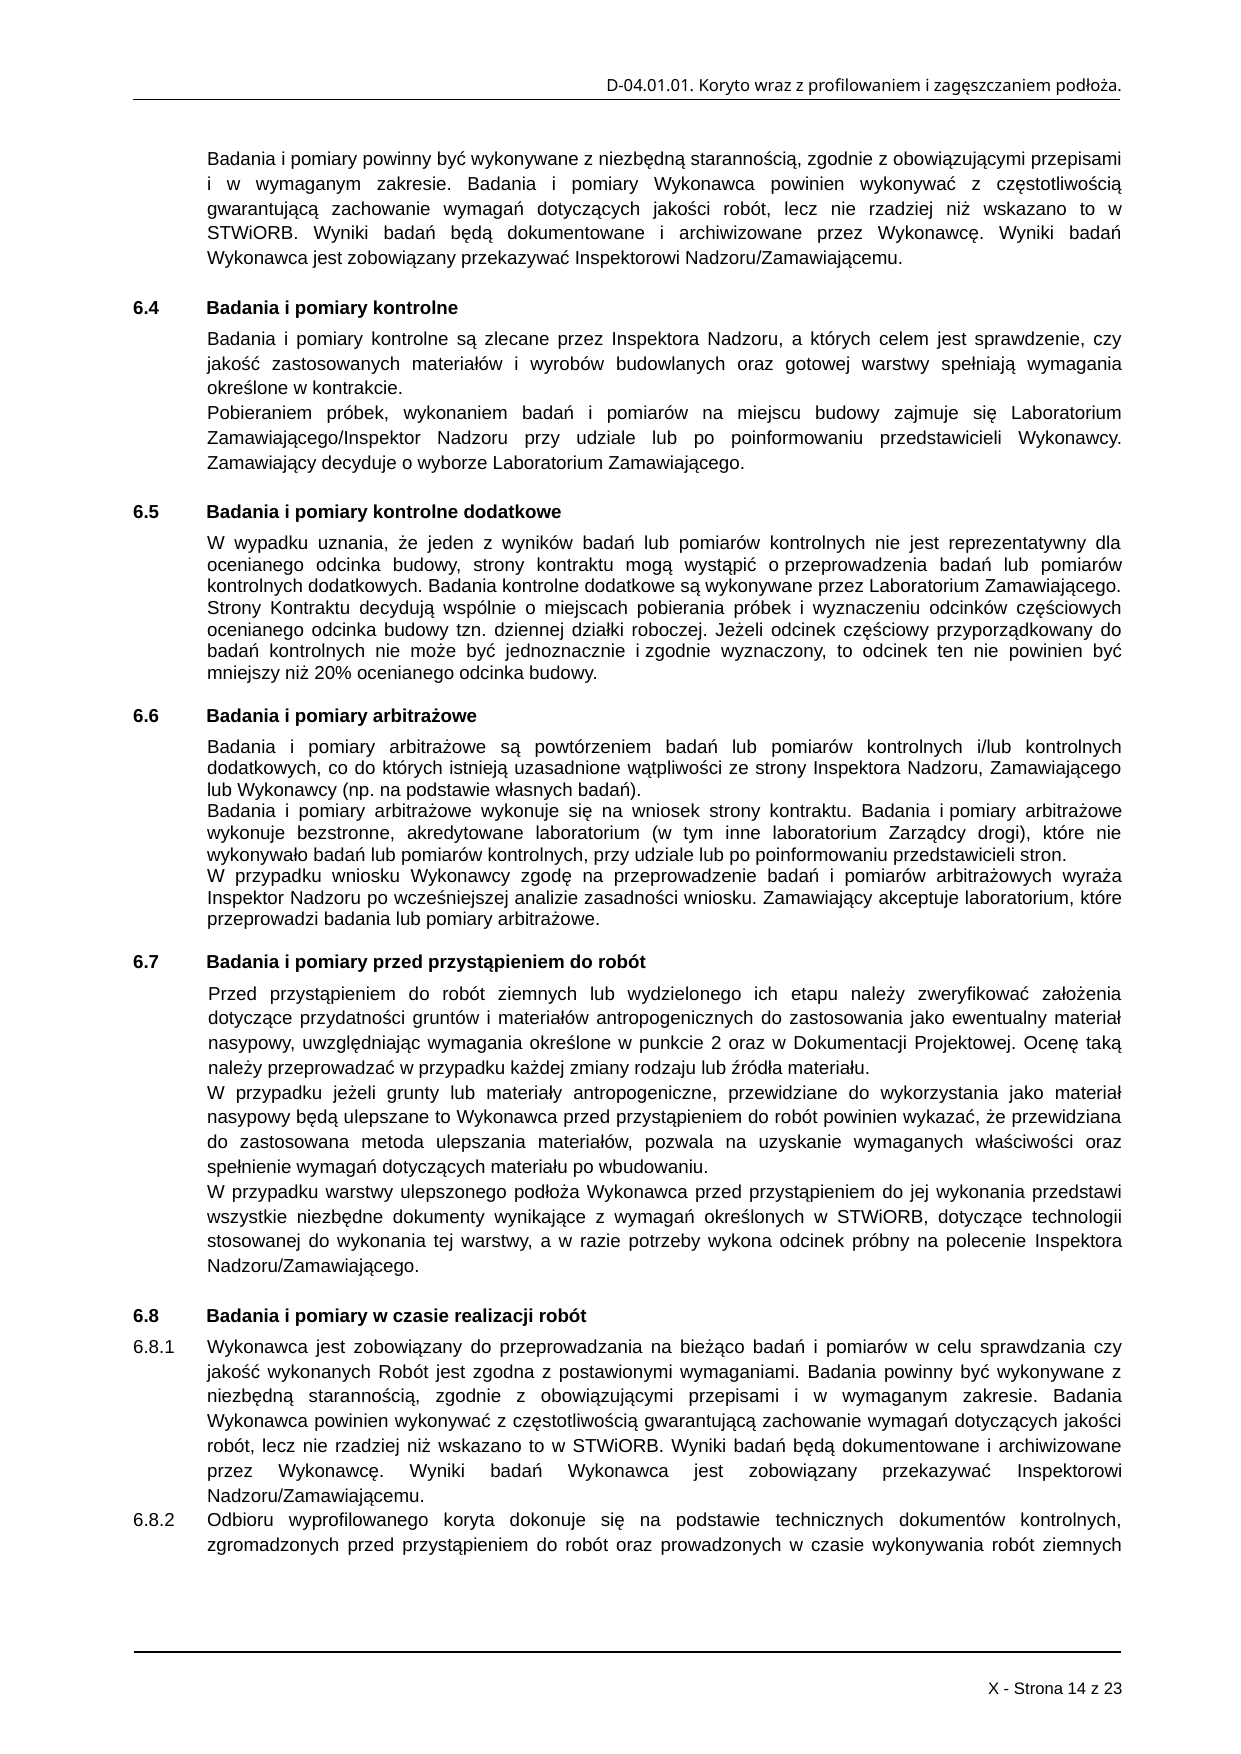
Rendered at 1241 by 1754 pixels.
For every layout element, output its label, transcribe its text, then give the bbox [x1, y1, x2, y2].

list W przypadku jeżeli grunty lub materiały antropogeniczne, przewidziane do wykorzystania jako materiał nasypowy będą ulepszane to Wykonawca przed przystąpieniem do robót powinien wykazać, że przewidziana do zastosowana metoda ulepszania materiałów, pozwala na uzyskanie wymaganych właściwości oraz spełnienie wymagań dotyczących materiału po wbudowaniu. [207, 1081, 1122, 1177]
list W przypadku warstwy ulepszonego podłoża Wykonawca przed przystąpieniem do jej wykonania przedstawi wszystkie niezbędne dokumenty wynikające z wymagań określonych w STWiORB, dotyczące technologii stosowanej do wykonania tej warstwy, a w razie potrzeby wykona odcinek próbny na polecenie Inspektora Nadzoru/Zamawiającego. [207, 1181, 1122, 1277]
list Badania i pomiary kontrolne [133, 296, 1122, 318]
list Pobieraniem próbek, wykonaniem badań i pomiarów na miejscu budowy zajmuje się Laboratorium Zamawiającego/Inspektor Nadzoru przy udziale lub po poinformowaniu przedstawicieli Wykonawcy. Zamawiający decyduje o wyborze Laboratorium Zamawiającego. [207, 402, 1122, 473]
list Badania i pomiary kontrolne są zlecane przez Inspektora Nadzoru, a których celem jest sprawdzenie, czy jakość zastosowanych materiałów i wyrobów budowlanych oraz gotowej warstwy spełniają wymagania określone w kontrakcie. [207, 327, 1122, 399]
list Badania i pomiary przed przystąpieniem do robót [133, 951, 1122, 973]
list Badania i pomiary w czasie realizacji robót [133, 1304, 1122, 1326]
list Przed przystąpieniem do robót ziemnych lub wydzielonego ich etapu należy zweryfikować założenia dotyczące przydatności gruntów i materiałów antropogenicznych do zastosowania jako ewentualny materiał nasypowy, uwzględniając wymagania określone w punkcie 2 oraz w Dokumentacji Projektowej. Ocenę taką należy przeprowadzać w przypadku każdej zmiany rodzaju lub źródła materiału. [208, 982, 1122, 1078]
text W przypadku wniosku Wykonawcy zgodę na przeprowadzenie badań i pomiarów arbitrażowych wyraża Inspektor Nadzoru po wcześniejszej analizie zasadności wniosku. Zamawiający akceptuje laboratorium, które przeprowadzi badania lub pomiary arbitrażowe. [207, 865, 1122, 930]
list Badania i pomiary arbitrażowe [133, 704, 1122, 726]
text Badania i pomiary arbitrażowe są powtórzeniem badań lub pomiarów kontrolnych i/lub kontrolnych dodatkowych, co do których istnieją uzasadnione wątpliwości ze strony Inspektora Nadzoru, Zamawiającego lub Wykonawcy (np. na podstawie własnych badań). [207, 736, 1122, 800]
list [133, 1509, 1122, 1556]
text W wypadku uznania, że jeden z wyników badań lub pomiarów kontrolnych nie jest reprezentatywny dla ocenianego odcinka budowy, strony kontraktu mogą wystąpić o przeprowadzenia badań lub pomiarów kontrolnych dodatkowych. Badania kontrolne dodatkowe są wykonywane przez Laboratorium Zamawiającego. [207, 532, 1122, 597]
list Badania i pomiary kontrolne dodatkowe [133, 501, 1122, 523]
text Strony Kontraktu decydują wspólnie o miejscach pobierania próbek i wyznaczeniu odcinków częściowych ocenianego odcinka budowy tzn. dziennej działki roboczej. Jeżeli odcinek częściowy przyporządkowany do badań kontrolnych nie może być jednoznacznie i zgodnie wyznaczony, to odcinek ten nie powinien być mniejszy niż 20% ocenianego odcinka budowy. [207, 597, 1122, 683]
list Wykonawca jest zobowiązany do przeprowadzania na bieżąco badań i pomiarów w celu sprawdzania czy jakość wykonanych Robót jest zgodna z postawionymi wymaganiami. Badania powinny być wykonywane z niezbędną starannością, zgodnie z obowiązującymi przepisami i w wymaganym zakresie. Badania Wykonawca powinien wykonywać z częstotliwością gwarantującą zachowanie wymagań dotyczących jakości robót, lecz nie rzadziej niż wskazano to w STWiORB. Wyniki badań będą dokumentowane i archiwizowane przez Wykonawcę. Wyniki badań Wykonawca jest zobowiązany przekazywać Inspektorowi Nadzoru/Zamawiającemu. [133, 1336, 1122, 1506]
list Badania i pomiary powinny być wykonywane z niezbędną starannością, zgodnie z obowiązującymi przepisami i w wymaganym zakresie. Badania i pomiary Wykonawca powinien wykonywać z częstotliwością gwarantującą zachowanie wymagań dotyczących jakości robót, lecz nie rzadziej niż wskazano to w STWiORB. Wyniki badań będą dokumentowane i archiwizowane przez Wykonawcę. Wyniki badań Wykonawca jest zobowiązany przekazywać Inspektorowi Nadzoru/Zamawiającemu. [207, 148, 1122, 268]
text Badania i pomiary arbitrażowe wykonuje się na wniosek strony kontraktu. Badania i pomiary arbitrażowe wykonuje bezstronne, akredytowane laboratorium (w tym inne laboratorium Zarządcy drogi), które nie wykonywało badań lub pomiarów kontrolnych, przy udziale lub po poinformowaniu przedstawicieli stron. [207, 800, 1122, 865]
